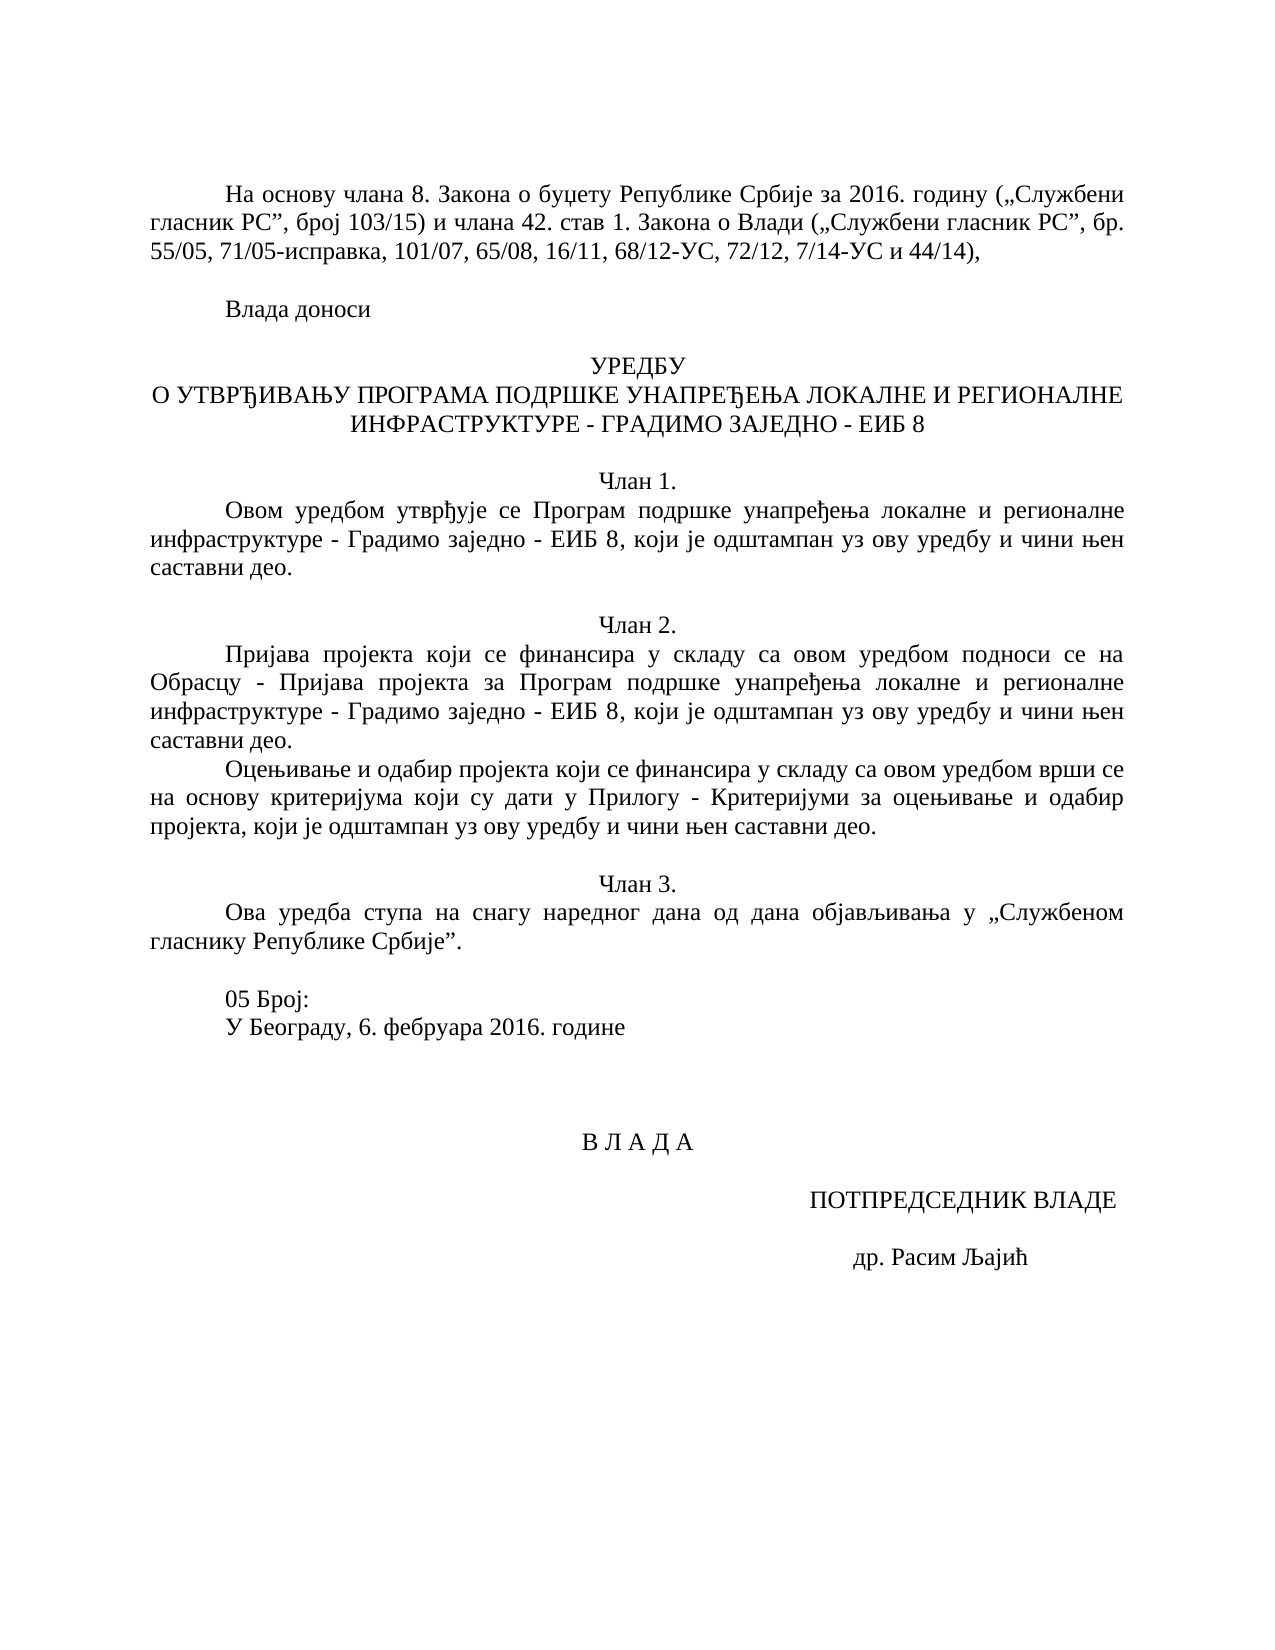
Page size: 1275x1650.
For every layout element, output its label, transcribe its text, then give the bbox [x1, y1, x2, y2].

text Ова уредба ступа на снагу наредног дана од дана објављивања у „Службеном гласнику Републике Србије”. [150, 897, 1125, 955]
text Влада доноси [150, 294, 1125, 322]
text О УТВРЂИВАЊУ ПРОГРАМА ПОДРШКЕ УНАПРЕЂЕЊА ЛОКАЛНЕ И РЕГИОНАЛНЕ ИНФРАСТРУКТУРЕ - ГРАДИМО ЗАЈЕДНО - ЕИБ 8 [150, 380, 1125, 437]
text В Л А Д А [150, 1127, 1125, 1156]
text 05 Број: [150, 984, 1125, 1012]
text Члан 3. [150, 869, 1125, 897]
text Члан 1. [150, 466, 1125, 495]
text На основу члана 8. Закона о буџету Републике Србије за 2016. годину („Службени гласник РС”, број 103/15) и члана 42. став 1. Закона о Влади („Службени гласник РС”, бр. 55/05, 71/05-исправка, 101/07, 65/08, 16/11, 68/12-УС, 72/12, 7/14-УС и 44/14), [150, 179, 1125, 265]
text УРЕДБУ [150, 351, 1125, 380]
text У Београду, 6. фебруара 2016. године [150, 1012, 1125, 1041]
text ПОТПРЕДСЕДНИК ВЛАДЕ [150, 1185, 1125, 1214]
text Овом уредбом утврђује се Програм подршке унапређења локалне и регионалне инфраструктуре - Градимо заједно - ЕИБ 8, који је одштампан уз ову уредбу и чини њен саставни део. [150, 495, 1125, 581]
text др. Расим Љајић [150, 1242, 1125, 1271]
text Члан 2. [150, 610, 1125, 639]
text Пријава пројекта који се финансира у складу са овом уредбом подноси се на Обрасцу - Пријава пројекта за Програм подршке унапређења локалне и регионалне инфраструктуре - Градимо заједно - ЕИБ 8, који је одштампан уз ову уредбу и чини њен саставни део. [150, 639, 1125, 754]
text Оцењивање и одабир пројекта који се финансира у складу са овом уредбом врши се на основу критеријума који су дати у Прилогу - Критеријуми за оцењивање и одабир пројекта, који је одштампан уз ову уредбу и чини њен саставни део. [150, 754, 1125, 840]
